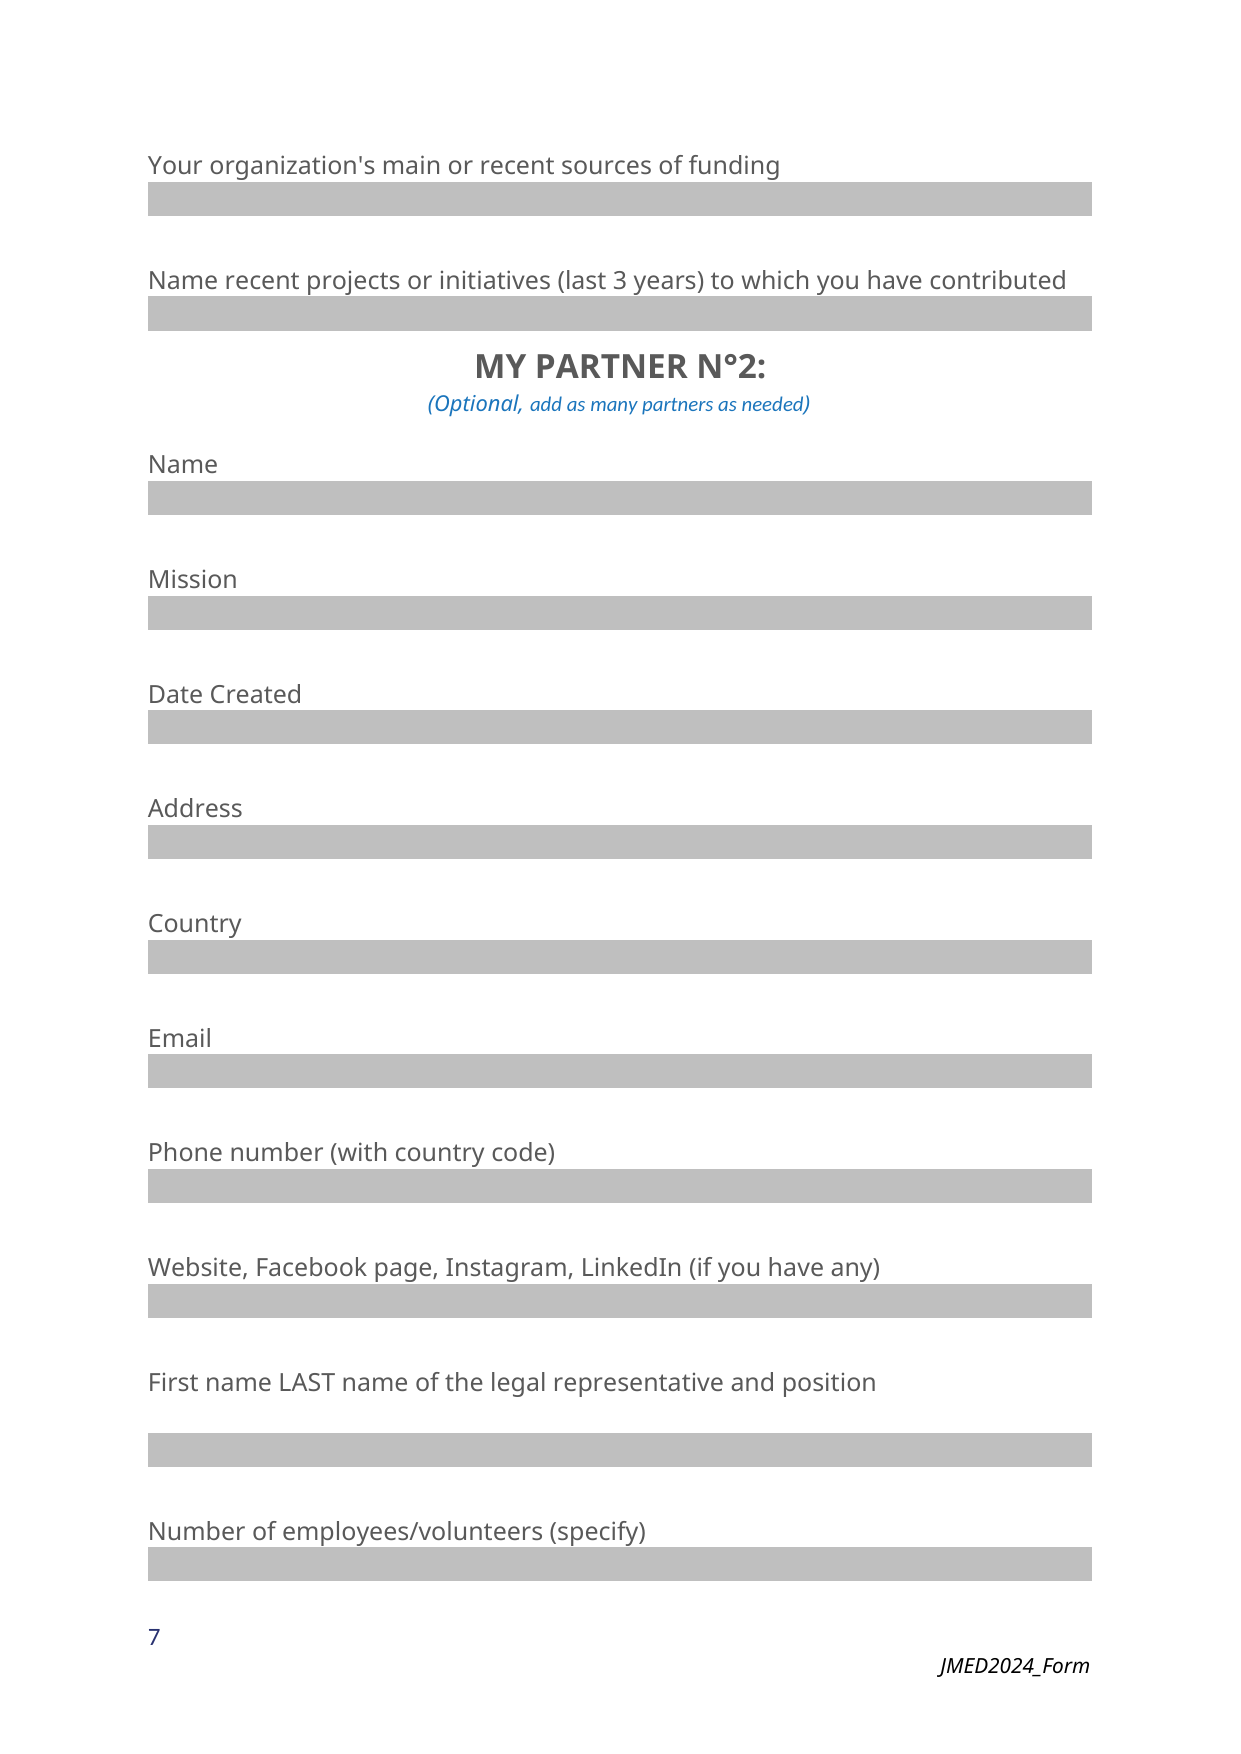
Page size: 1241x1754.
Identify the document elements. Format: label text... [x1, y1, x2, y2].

text Mission [148, 562, 1122, 596]
text Number of employees/volunteers (specify) [148, 1513, 1122, 1547]
text MY PARTNER N°2: [148, 343, 1092, 388]
text Address [148, 791, 1122, 825]
text (Optional, add as many partners as needed) [148, 388, 1092, 418]
text First name LAST name of the legal representative and position [148, 1364, 1122, 1398]
text Phone number (with country code) [148, 1135, 1122, 1169]
text Website, Facebook page, Instagram, LinkedIn (if you have any) [148, 1250, 1122, 1284]
text Date Created [148, 676, 1092, 710]
text Email [148, 1020, 1122, 1054]
text Name [148, 447, 1122, 481]
text Country [148, 906, 1122, 940]
text Your organization's main or recent sources of funding [148, 148, 1122, 182]
text Name recent projects or initiatives (last 3 years) to which you have contributed [148, 262, 1122, 296]
